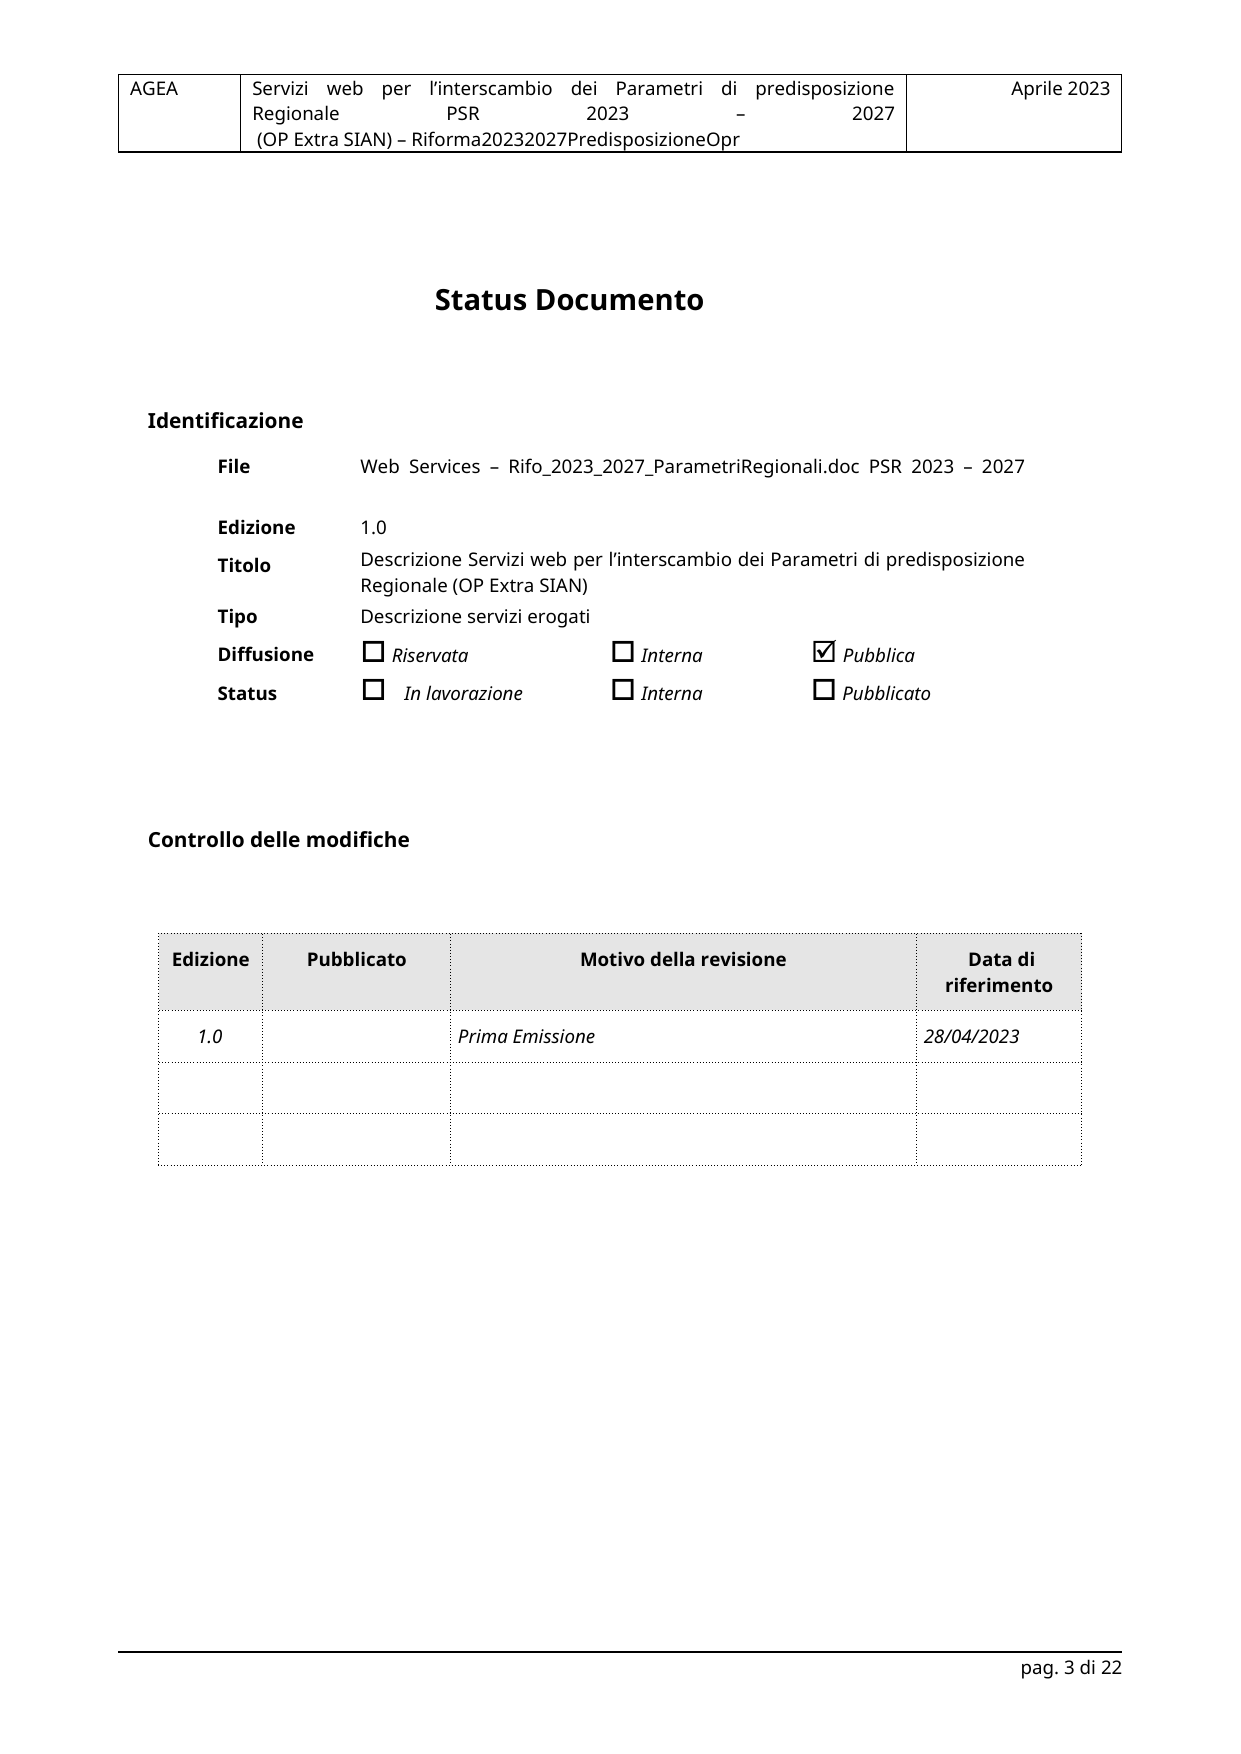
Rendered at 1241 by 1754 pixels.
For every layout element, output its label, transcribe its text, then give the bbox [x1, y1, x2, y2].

table_header Motivo della revisione [450, 933, 916, 1010]
table_cell Interna [593, 636, 793, 673]
table_cell In lavorazione [343, 674, 593, 712]
table_cell [159, 1113, 263, 1165]
table_cell 1.0 [159, 1010, 263, 1062]
table_cell Status [208, 674, 343, 712]
table_cell [263, 1062, 450, 1113]
table_header Edizione [159, 933, 263, 1010]
table_header Data di riferimento [916, 933, 1082, 1010]
table_cell Titolo [208, 546, 343, 597]
table_cell Riservata [343, 636, 593, 673]
table_cell Pubblica [794, 636, 1032, 673]
table_cell [450, 1113, 916, 1165]
table_header Web Services – Rifo_2023_2027_ParametriRegionali.doc PSR 2023 – 2027 [343, 447, 1032, 508]
table_header Pubblicato [263, 933, 450, 1010]
table_cell Tipo [208, 598, 343, 636]
table_cell Descrizione servizi erogati [343, 598, 1032, 636]
table_cell Diffusione [208, 636, 343, 673]
text Controllo delle modifiche [148, 826, 1122, 854]
table_header Status Documento [125, 267, 1011, 319]
table_cell [916, 1113, 1082, 1165]
table_cell 28/04/2023 [916, 1010, 1082, 1062]
table_header File [208, 447, 343, 508]
table_cell [263, 1113, 450, 1165]
table_cell Edizione [208, 509, 343, 546]
table_cell [159, 1062, 263, 1113]
table_cell [263, 1010, 450, 1062]
table_cell [916, 1062, 1082, 1113]
table_cell 1.0 [343, 509, 1032, 546]
table_cell Prima Emissione [450, 1010, 916, 1062]
text Identificazione [148, 406, 1122, 434]
table_cell Descrizione Servizi web per l’interscambio dei Parametri di predisposizione Regionale (OP Extra SIAN) [343, 546, 1032, 597]
table_cell Pubblicato [794, 674, 1032, 712]
table_cell [450, 1062, 916, 1113]
table_cell Interna [593, 674, 793, 712]
